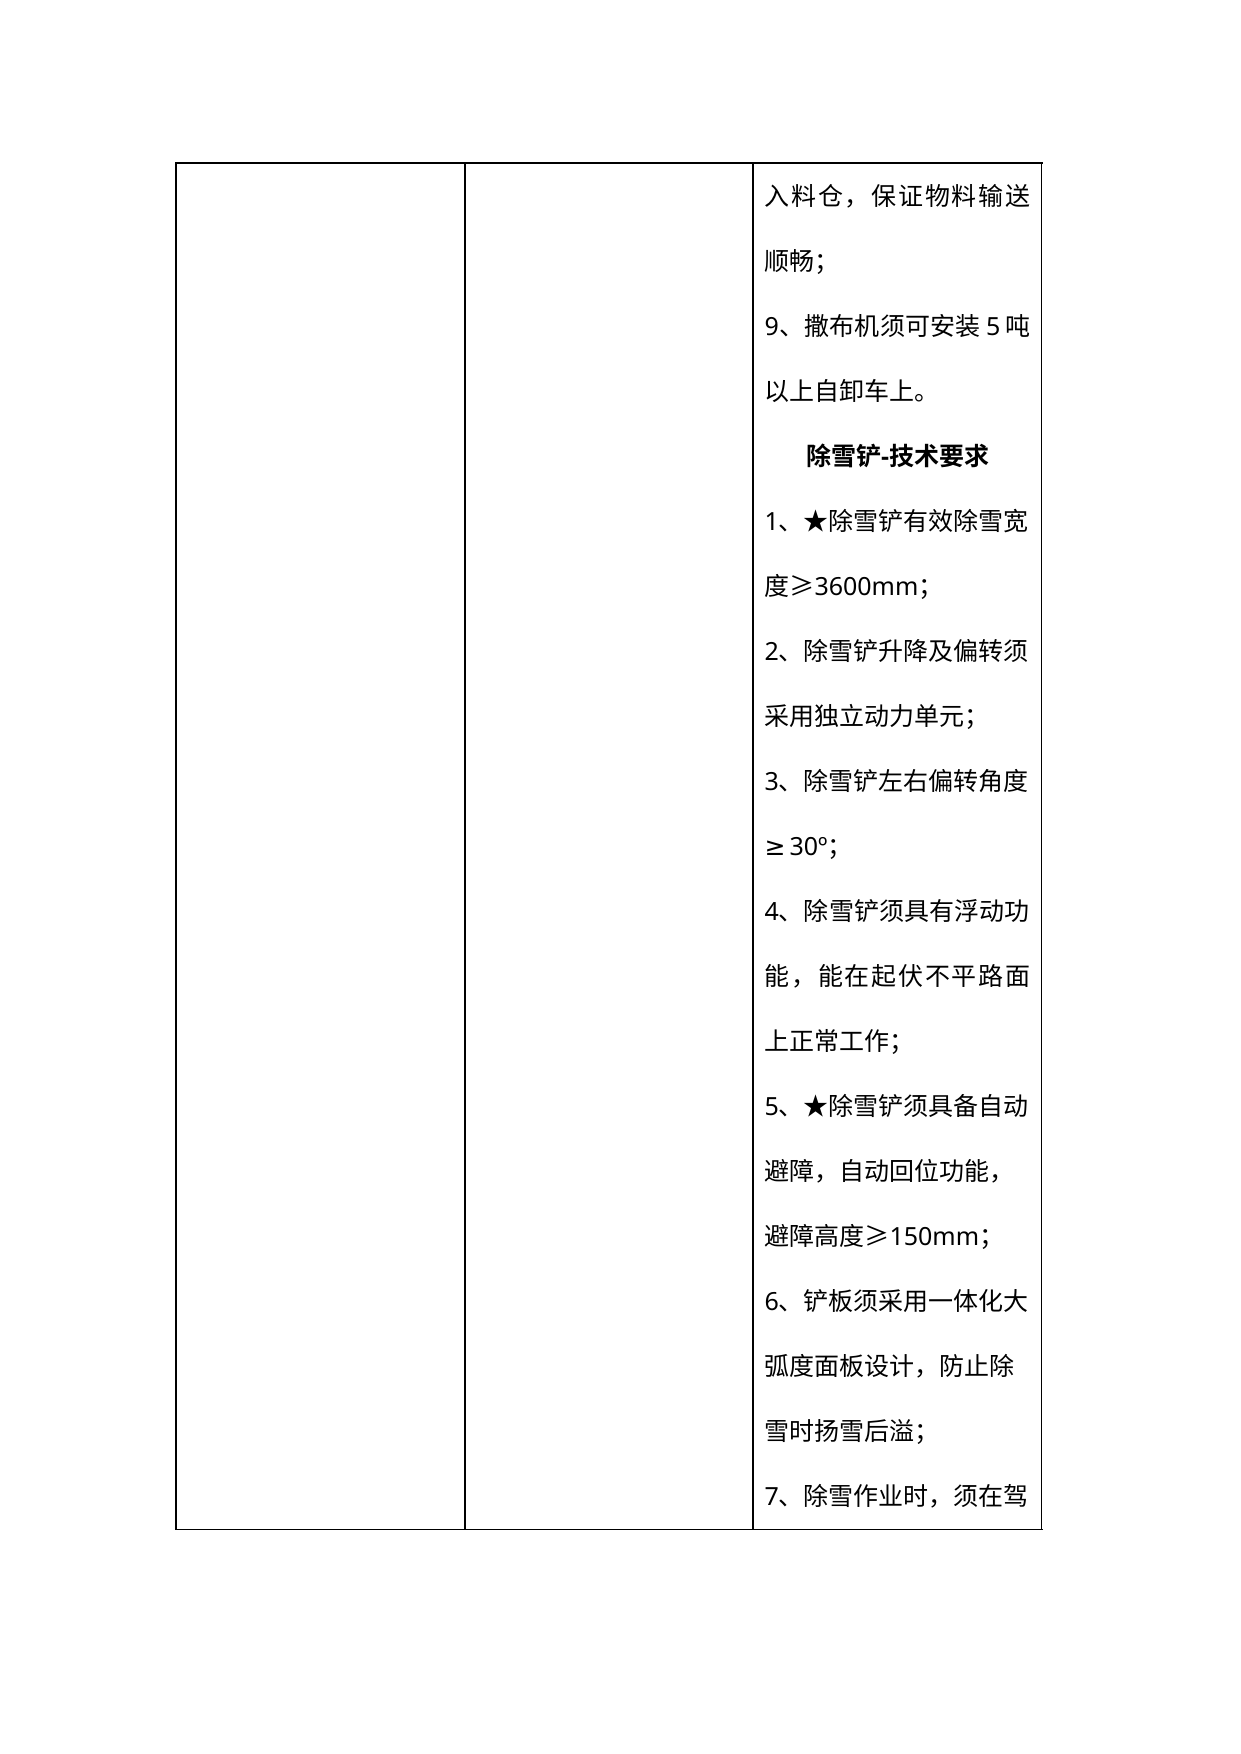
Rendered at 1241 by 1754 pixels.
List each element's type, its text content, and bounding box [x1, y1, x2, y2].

table_cell [466, 164, 752, 1528]
table_cell 1 [177, 164, 464, 1528]
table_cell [754, 164, 1041, 1528]
